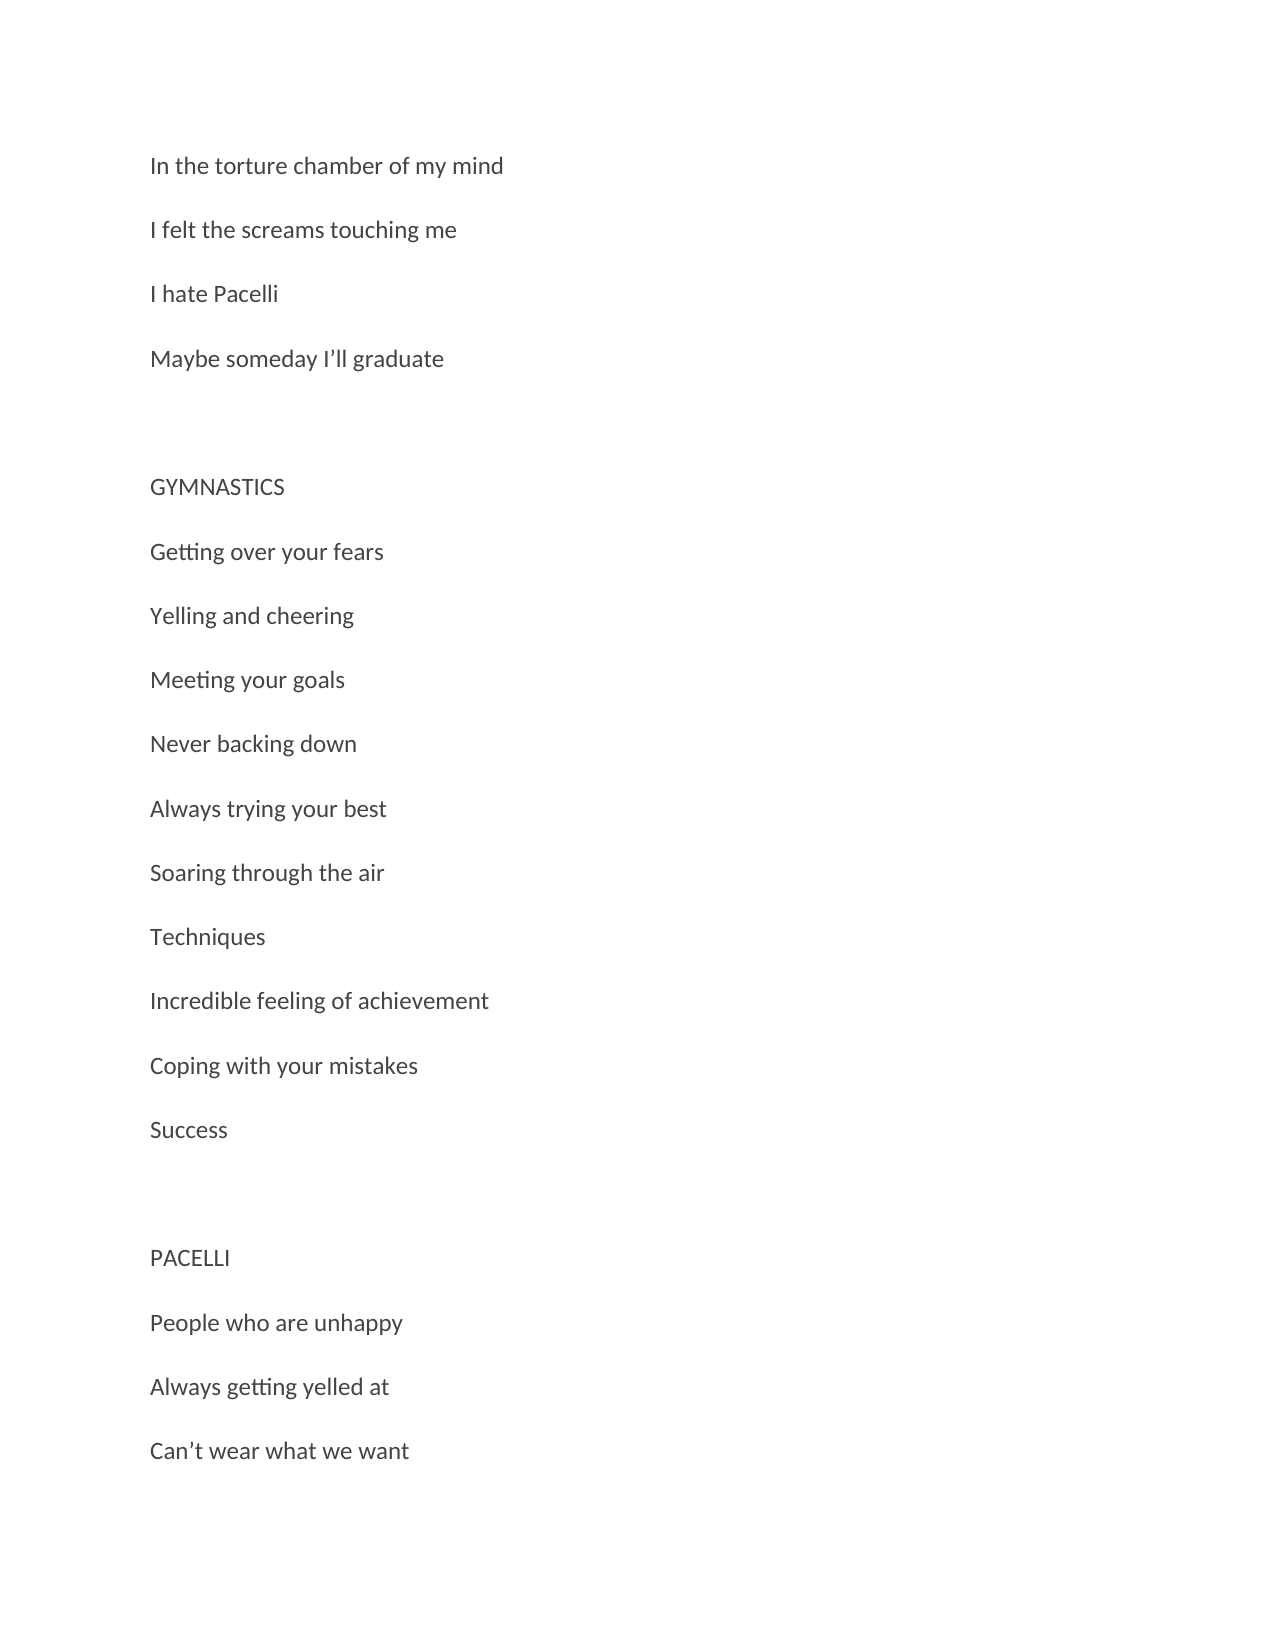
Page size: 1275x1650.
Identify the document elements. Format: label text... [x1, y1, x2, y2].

text GYMNASTICS [150, 471, 1125, 502]
text Success [150, 1114, 1125, 1144]
text Techniques [150, 921, 1125, 952]
text Meeting your goals [150, 664, 1125, 695]
text Never backing down [150, 728, 1125, 759]
text Maybe someday I’ll graduate [150, 343, 1125, 373]
text Soaring through the air [150, 857, 1125, 887]
text Always trying your best [150, 793, 1125, 823]
text PACELLI [150, 1243, 1125, 1273]
text Always getting yelled at [150, 1371, 1125, 1402]
text Incredible feeling of achievement [150, 986, 1125, 1016]
text Can’t wear what we want [150, 1435, 1125, 1466]
text People who are unhappy [150, 1307, 1125, 1337]
text Coping with your mistakes [150, 1050, 1125, 1080]
text In the torture chamber of my mind [150, 150, 1125, 181]
text I felt the screams touching me [150, 214, 1125, 245]
text I hate Pacelli [150, 278, 1125, 309]
text Yelling and cheering [150, 600, 1125, 630]
text Getting over your fears [150, 536, 1125, 566]
